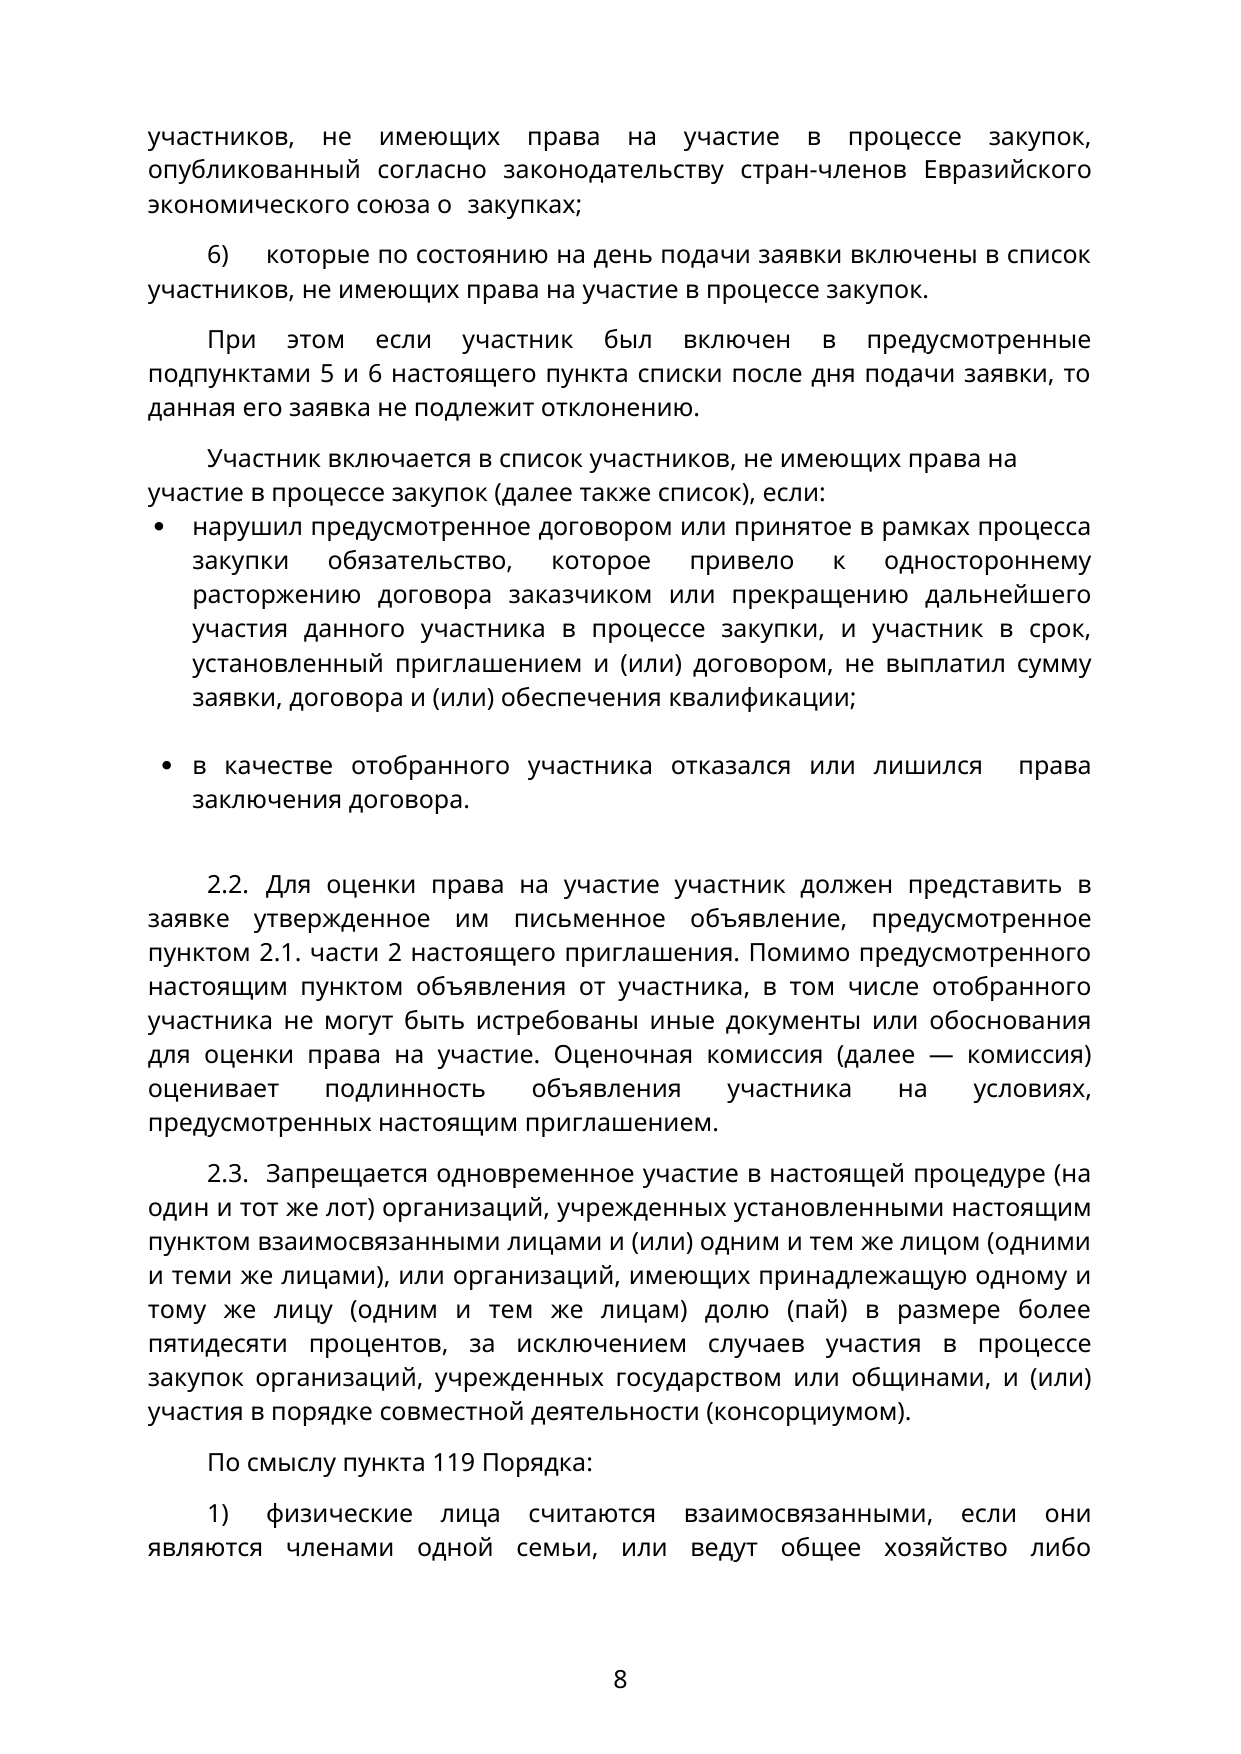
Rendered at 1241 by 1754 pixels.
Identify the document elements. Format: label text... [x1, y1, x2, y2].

list в качестве отобранного участника отказался или лишился права заключения договора. [162, 747, 1092, 816]
text При этом если участник был включен в предусмотренные подпунктами 5 и 6 настоящего пункта списки после дня подачи заявки, то данная его заявка не подлежит отклонению. [148, 322, 1092, 424]
text Участник включается в список участников, не имеющих права на участие в процессе закупок (далее также список), если: [148, 441, 1092, 509]
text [148, 1495, 1092, 1563]
text 6) которые по состоянию на день подачи заявки включены в список участников, не имеющих права на участие в процессе закупок. [148, 237, 1092, 305]
text 2.3. Запрещается одновременное участие в настоящей процедуре (на один и тот же лот) организаций, учрежденных установленными настоящим пунктом взаимосвязанными лицами и (или) одним и тем же лицом (одними и теми же лицами), или организаций, имеющих принадлежащую одному и тому же лицу (одним и тем же лицам) долю (пай) в размере более пятидесяти процентов, за исключением случаев участия в процессе закупок организаций, учрежденных государством или общинами, и (или) участия в порядке совместной деятельности (консорциумом). [148, 1155, 1092, 1428]
text 2.2. Для оценки права на участие участник должен представить в заявке утвержденное им письменное объявление, предусмотренное пунктом 2.1. части 2 настоящего приглашения. Помимо предусмотренного настоящим пунктом объявления от участника, в том числе отобранного участника не могут быть истребованы иные документы или обоснования для оценки права на участие. Оценочная комиссия (далее — комиссия) оценивает подлинность объявления участника на условиях, предусмотренных настоящим приглашением. [148, 866, 1092, 1139]
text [148, 118, 1092, 221]
list нарушил предусмотренное договором или принятое в рамках процесса закупки обязательство, которое привело к одностороннему расторжению договора заказчиком или прекращению дальнейшего участия данного участника в процессе закупки, и участник в срок, установленный приглашением и (или) договором, не выплатил сумму заявки, договора и (или) обеспечения квалификации; [154, 509, 1092, 713]
text По смыслу пункта 119 Порядка: [148, 1444, 1092, 1479]
